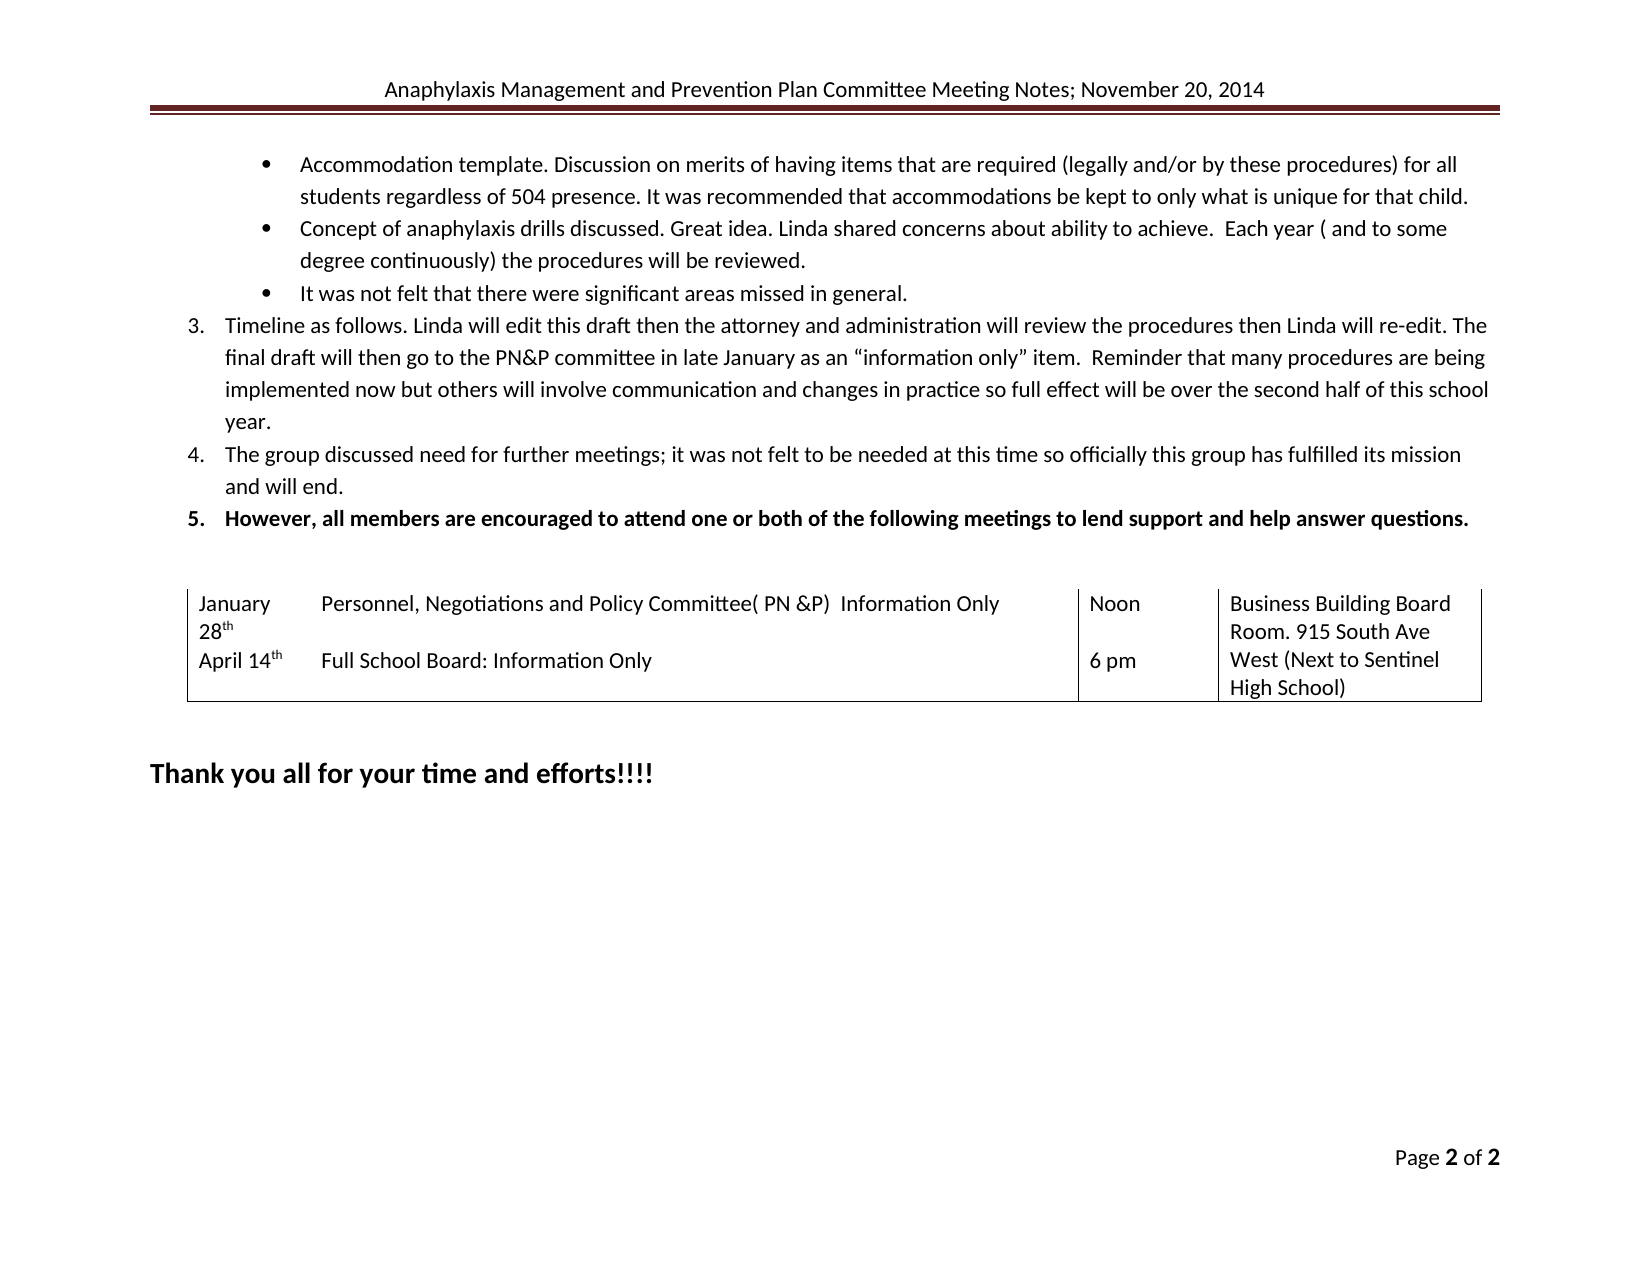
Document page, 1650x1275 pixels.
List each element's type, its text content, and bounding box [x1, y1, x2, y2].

table_cell April 14th [188, 645, 310, 701]
list Concept of anaphylaxis drills discussed. Great idea. Linda shared concerns about ability to achieve. Each year ( and to some degree continuously) the procedures will be reviewed. [262, 214, 1500, 274]
list However, all members are encouraged to attend one or both of the following meetings to lend support and help answer questions. [187, 504, 1500, 532]
table_header Noon [1079, 589, 1218, 645]
list Timeline as follows. Linda will edit this draft then the attorney and administration will review the procedures then Linda will re-edit. The final draft will then go to the PN&P committee in late January as an “information only” item. Reminder that many procedures are being implemented now but others will involve communication and changes in practice so full effect will be over the second half of this school year. [187, 311, 1500, 436]
table_header Personnel, Negotiations and Policy Committee( PN &P) Information Only [310, 589, 1078, 645]
table_header January 28th [188, 589, 310, 645]
table_header Business Building Board Room. 915 South Ave West (Next to Sentinel High School) [1219, 589, 1481, 701]
table_cell 6 pm [1079, 645, 1218, 701]
list It was not felt that there were significant areas missed in general. [262, 279, 1500, 307]
list Accommodation template. Discussion on merits of having items that are required (legally and/or by these procedures) for all students regardless of 504 presence. It was recommended that accommodations be kept to only what is unique for that child. [262, 150, 1500, 210]
list The group discussed need for further meetings; it was not felt to be needed at this time so officially this group has fulfilled its mission and will end. [187, 440, 1500, 500]
table_cell Full School Board: Information Only [310, 645, 1078, 701]
text Thank you all for your time and efforts!!!! [150, 755, 1500, 791]
